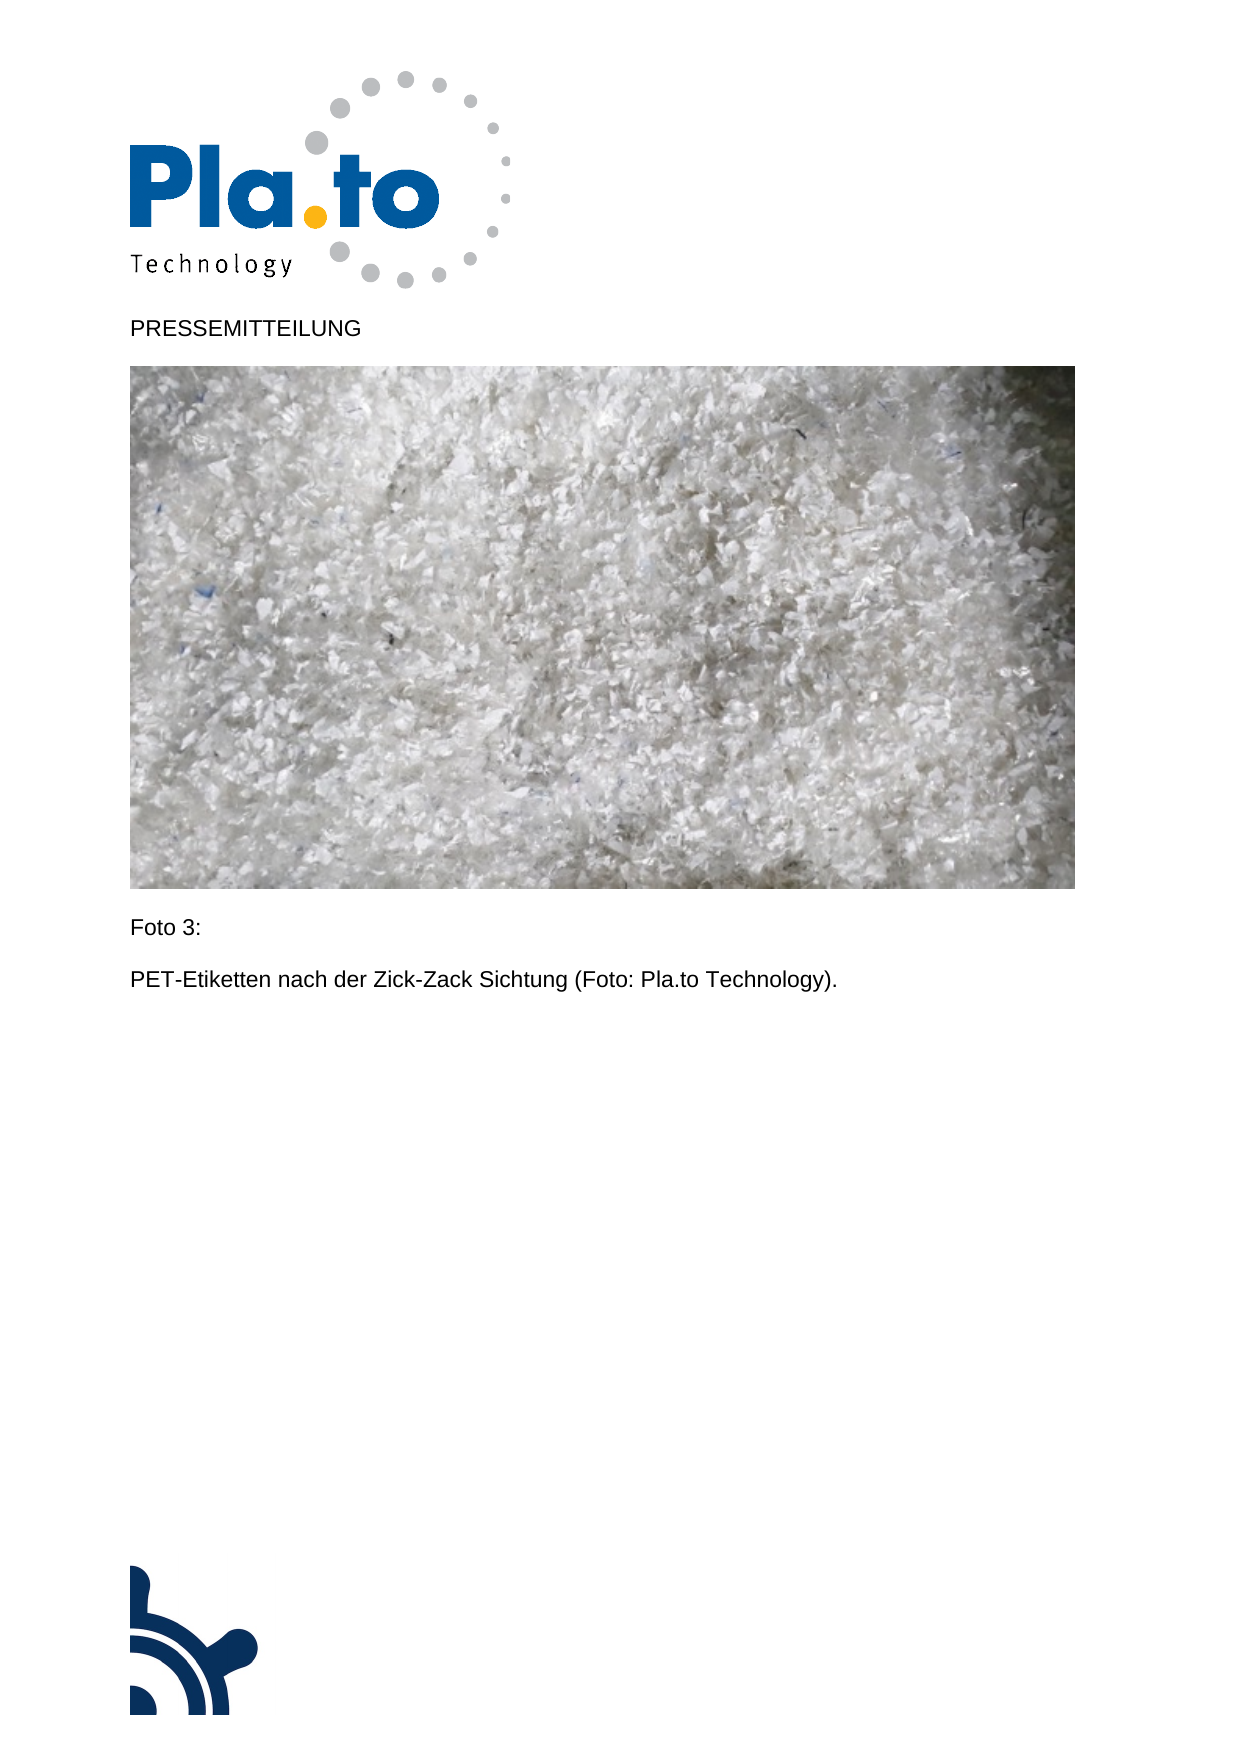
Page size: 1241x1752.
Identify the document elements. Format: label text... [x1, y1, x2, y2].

picture [130, 1553, 276, 1715]
picture [130, 71, 511, 289]
picture [130, 366, 1075, 889]
text Foto 3: [130, 914, 1166, 941]
text PET-Etiketten nach der Zick-Zack Sichtung (Foto: Pla.to Technology). [130, 966, 1166, 993]
